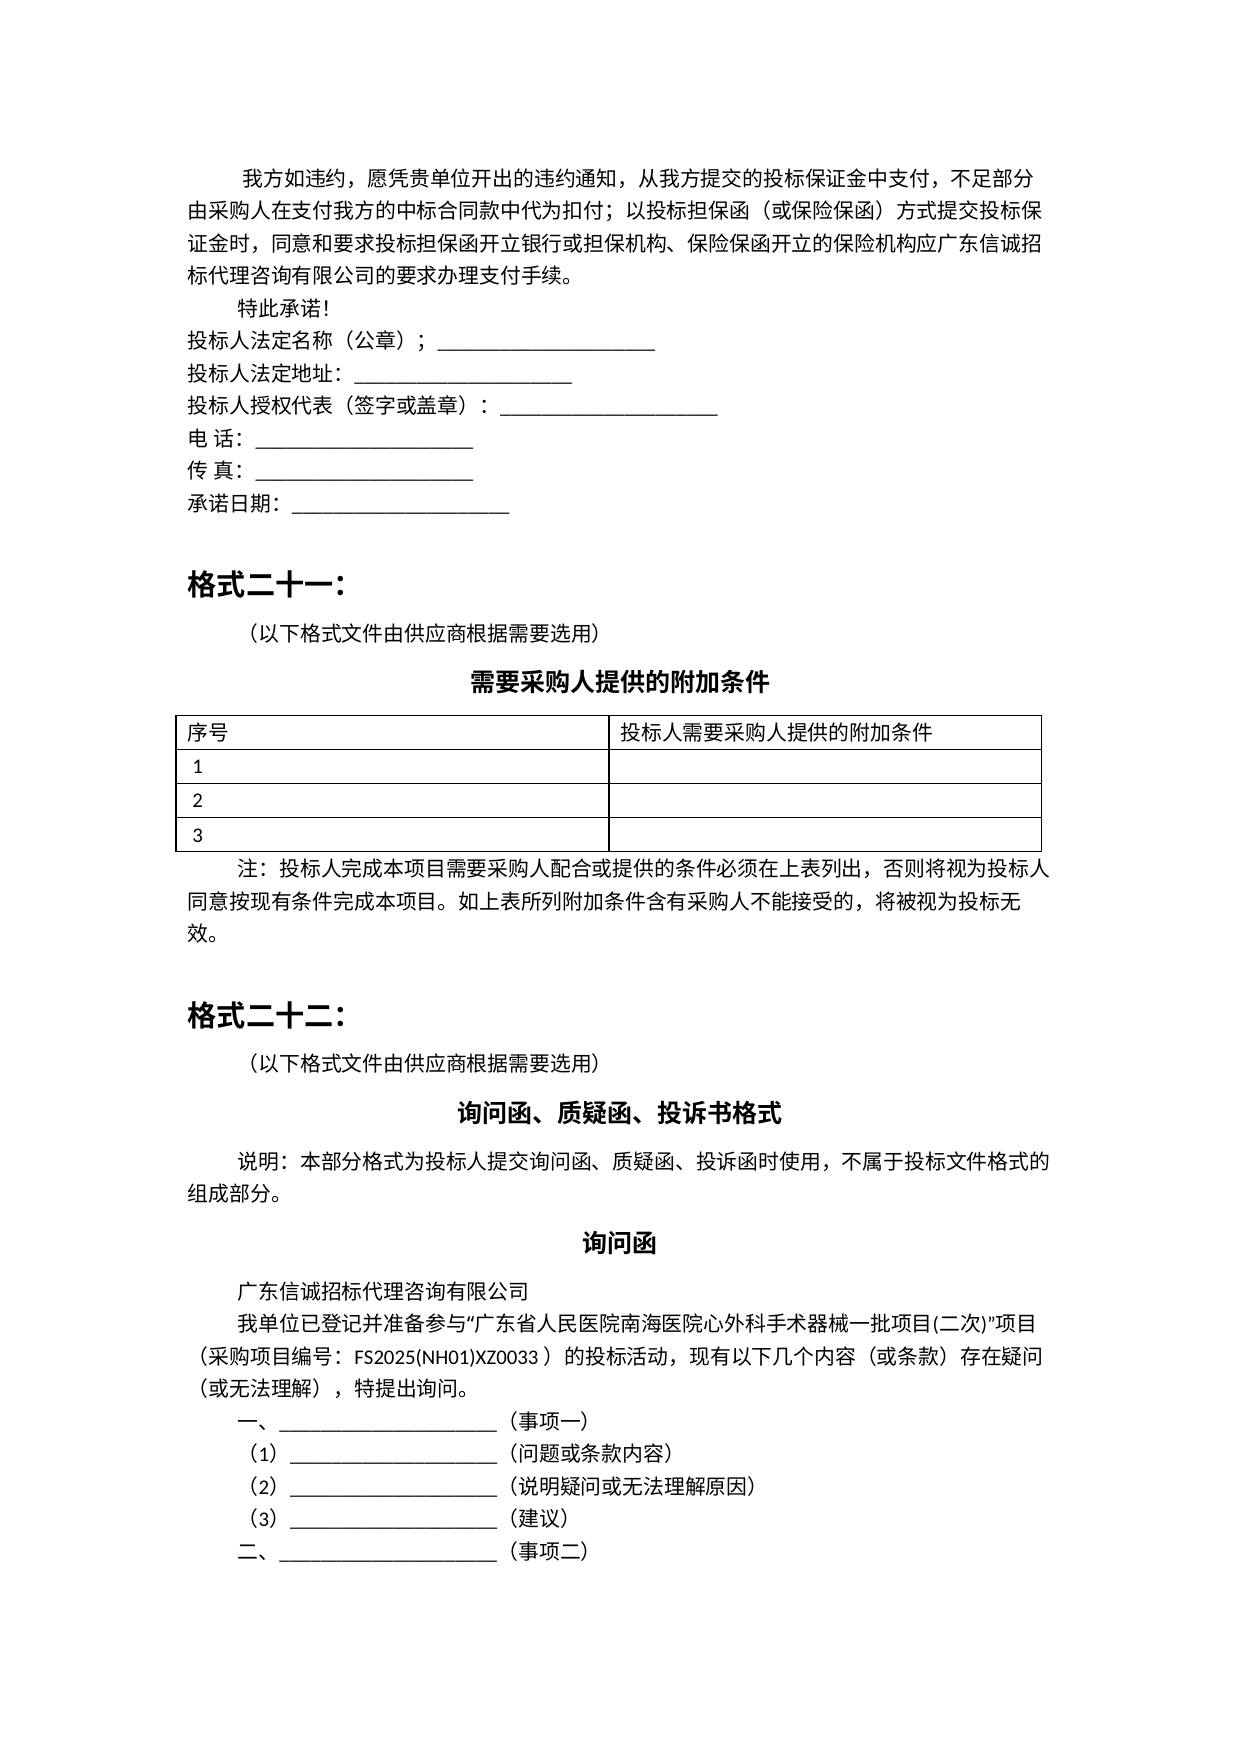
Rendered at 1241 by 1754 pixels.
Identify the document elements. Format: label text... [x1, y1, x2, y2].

text 我方如违约，愿凭贵单位开出的违约通知，从我方提交的投标保证金中支付，不足部分由采购人在支付我方的中标合同款中代为扣付；以投标担保函（或保险保函）方式提交投标保证金时，同意和要求投标担保函开立银行或担保机构、保险保函开立的保险机构应广东信诚招标代理咨询有限公司的要求办理支付手续。 [187, 162, 1053, 292]
table_cell [610, 784, 1041, 817]
table_cell 1 [177, 750, 608, 783]
text （3）____________________（建议） [187, 1502, 1053, 1535]
text 二、_____________________（事项二） [187, 1535, 1053, 1567]
text 特此承诺！ [187, 292, 1053, 324]
text 传 真：_____________________ [187, 454, 1053, 487]
text 投标人授权代表（签字或盖章）：_____________________ [187, 389, 1053, 422]
table_header 投标人需要采购人提供的附加条件 [610, 716, 1041, 748]
text 询问函 [187, 1210, 1053, 1275]
text 需要采购人提供的附加条件 [187, 649, 1053, 714]
text （以下格式文件由供应商根据需要选用） [187, 617, 1053, 649]
text 投标人法定名称（公章）；_____________________ [187, 324, 1053, 357]
table_cell [610, 750, 1041, 783]
text 询问函、质疑函、投诉书格式 [187, 1080, 1053, 1145]
text （2）____________________（说明疑问或无法理解原因） [187, 1470, 1053, 1502]
text 格式二十二： [187, 982, 1053, 1047]
text 我单位已登记并准备参与“广东省人民医院南海医院心外科手术器械一批项目(二次)”项目（采购项目编号：FS2025(NH01)XZ0033 ）的投标活动，现有以下几个内容（或条款）存在疑问（或无法理解），特提出询问。 [187, 1307, 1053, 1405]
table_cell [610, 818, 1041, 851]
text 说明：本部分格式为投标人提交询问函、质疑函、投诉函时使用，不属于投标文件格式的组成部分。 [187, 1145, 1053, 1210]
text 注：投标人完成本项目需要采购人配合或提供的条件必须在上表列出，否则将视为投标人同意按现有条件完成本项目。如上表所列附加条件含有采购人不能接受的，将被视为投标无效。 [187, 852, 1053, 950]
text 广东信诚招标代理咨询有限公司 [187, 1275, 1053, 1307]
text 承诺日期：_____________________ [187, 487, 1053, 519]
text （以下格式文件由供应商根据需要选用） [187, 1047, 1053, 1080]
text 投标人法定地址：_____________________ [187, 357, 1053, 389]
text （1）____________________（问题或条款内容） [187, 1437, 1053, 1470]
text 格式二十一： [187, 552, 1053, 617]
table_header 序号 [177, 716, 608, 748]
table_cell 3 [177, 818, 608, 851]
table_cell 2 [177, 784, 608, 817]
text 电 话：_____________________ [187, 422, 1053, 454]
text 一、_____________________（事项一） [187, 1405, 1053, 1437]
